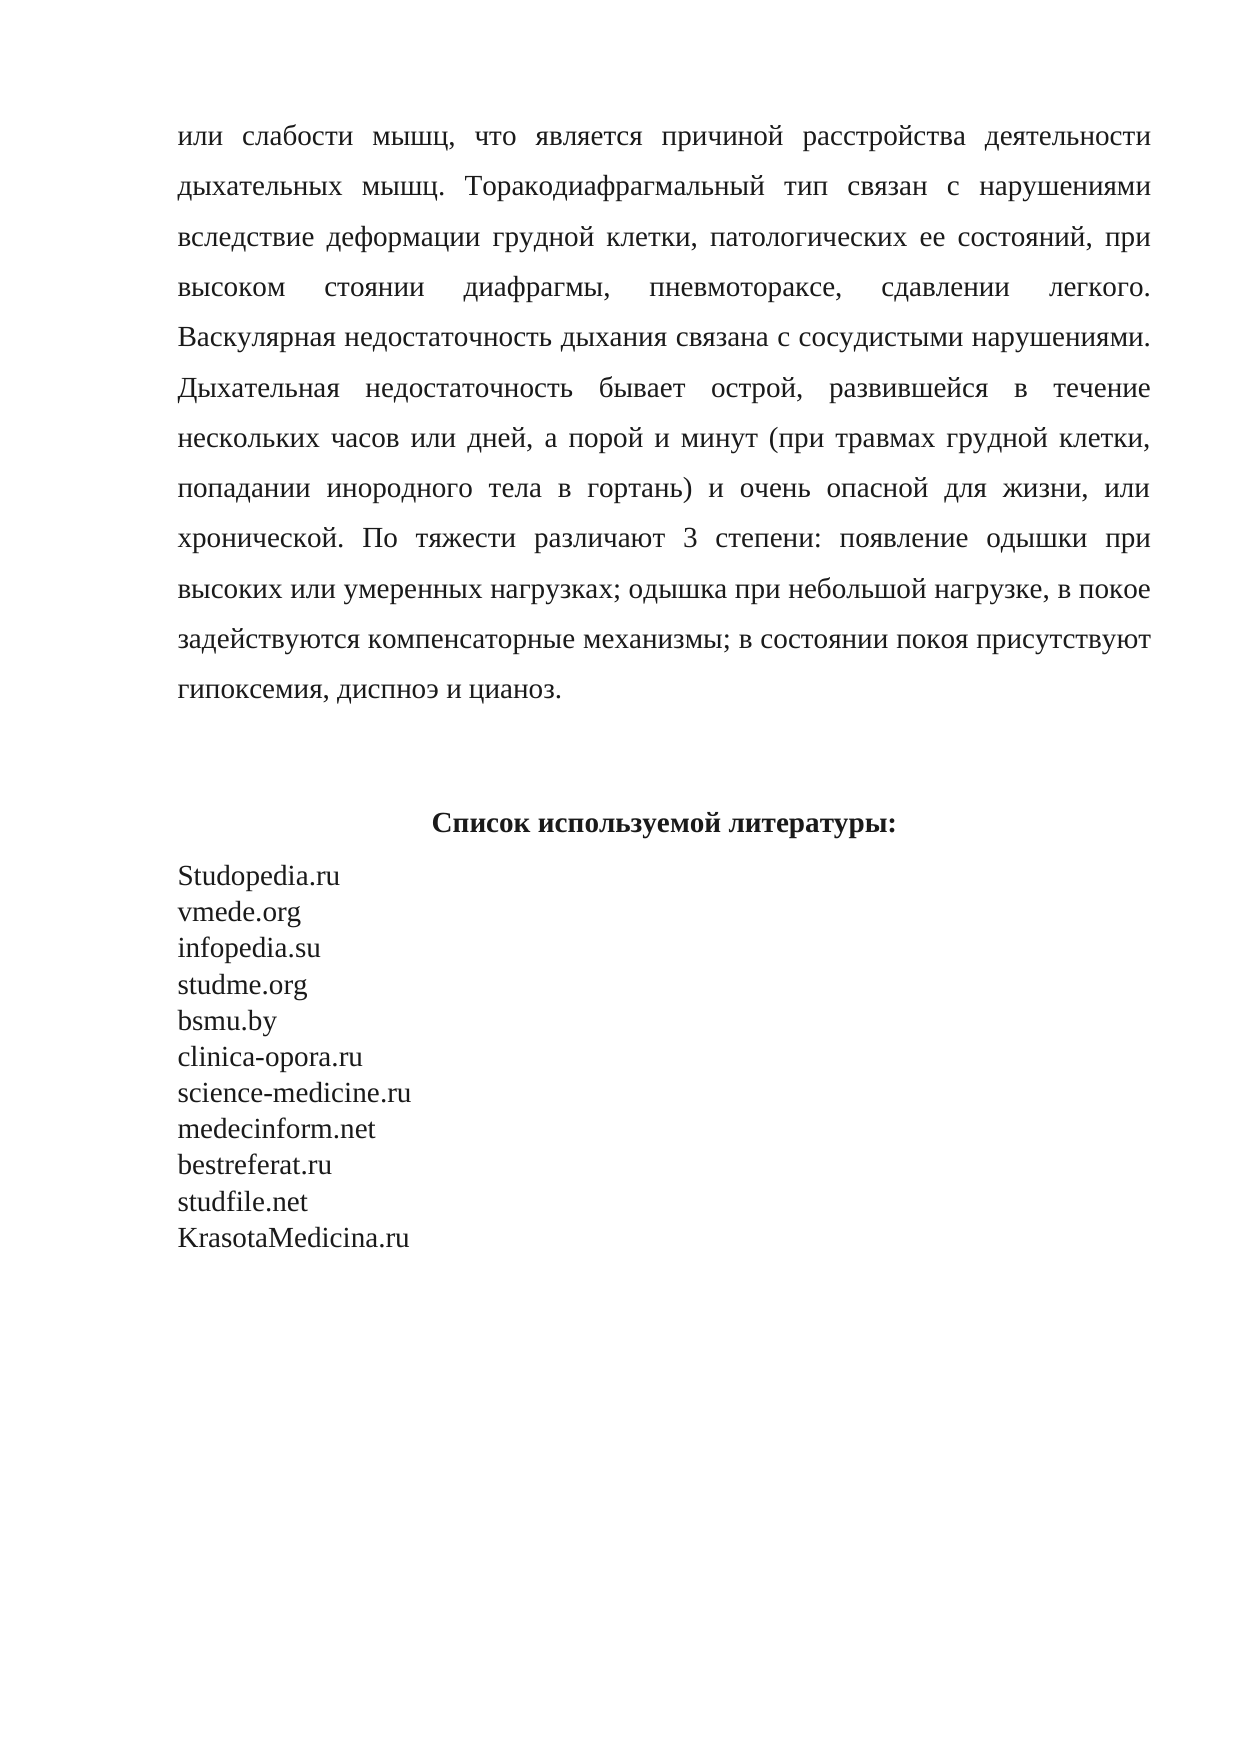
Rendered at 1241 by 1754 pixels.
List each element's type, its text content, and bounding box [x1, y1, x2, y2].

text Список используемой литературы: [177, 806, 1152, 839]
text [177, 118, 1152, 705]
text Studopedia.ru vmede.org infopedia.su studme.org bsmu.by clinica-opora.ru science-medicine.ru medecinform.net bestreferat.ru studfile.net KrasotaMedicina.ru [177, 858, 1152, 1253]
